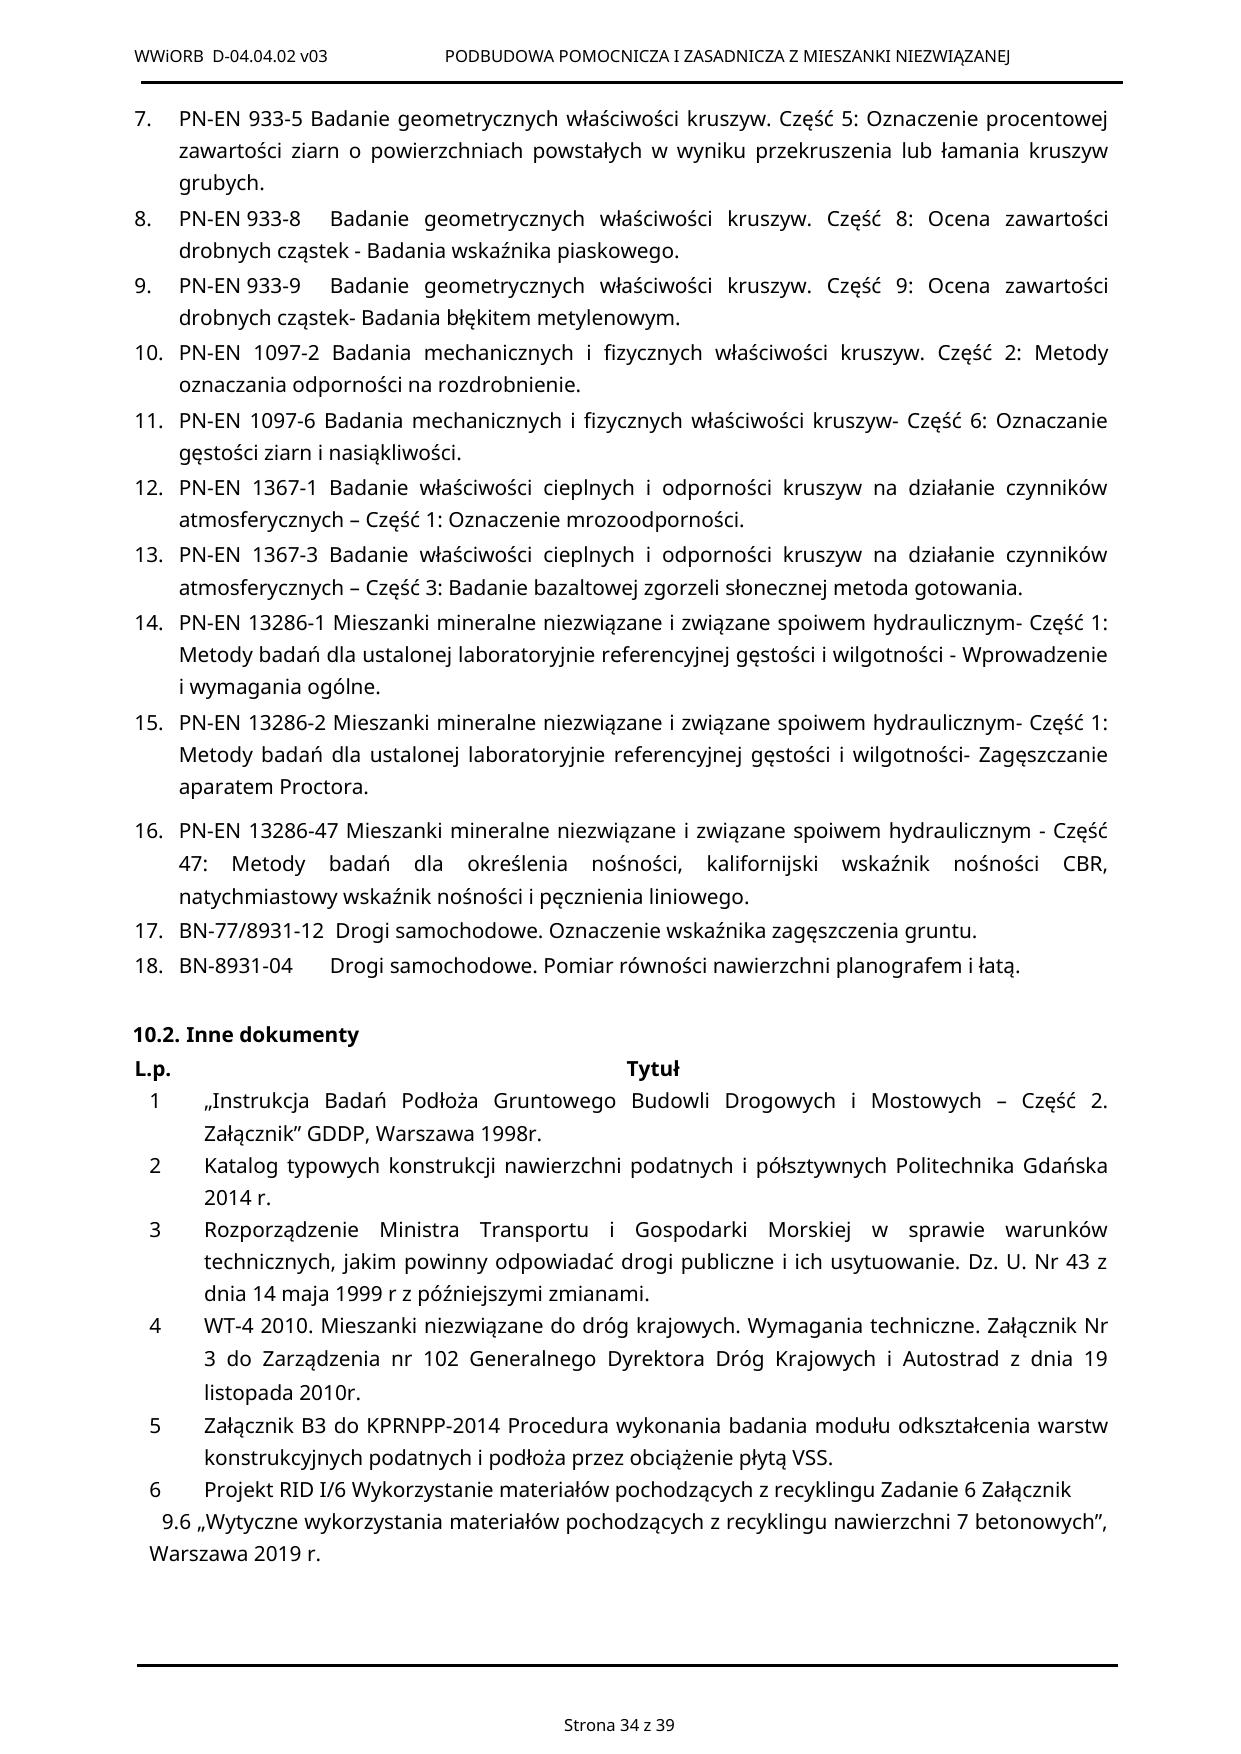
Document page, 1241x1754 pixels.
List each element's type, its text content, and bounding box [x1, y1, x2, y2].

list WT-4 2010. Mieszanki niezwiązane do dróg krajowych. Wymagania techniczne. Załącznik Nr 3 do Zarządzenia nr 102 Generalnego Dyrektora Dróg Krajowych i Autostrad z dnia 19 listopada 2010r. [149, 1311, 1109, 1406]
list Projekt RID I/6 Wykorzystanie materiałów pochodzących z recyklingu Zadanie 6 Załącznik [149, 1475, 1109, 1504]
list Załącznik B3 do KPRNPP-2014 Procedura wykonania badania modułu odkształcenia warstw konstrukcyjnych podatnych i podłoża przez obciążenie płytą VSS. [149, 1411, 1109, 1472]
text 10.2. Inne dokumenty [132, 1020, 1173, 1049]
subtitle L.p. Tytuł [108, 1054, 1207, 1083]
list PN-EN 933-9 Badanie geometrycznych właściwości kruszyw. Część 9: Ocena zawartości drobnych cząstek- Badania błękitem metylenowym. [134, 271, 1109, 332]
list PN-EN 933-5 Badanie geometrycznych właściwości kruszyw. Część 5: Oznaczenie procentowej zawartości ziarn o powierzchniach powstałych w wyniku przekruszenia lub łamania kruszyw grubych. [134, 104, 1109, 197]
list PN-EN 1097-6 Badania mechanicznych i fizycznych właściwości kruszyw- Część 6: Oznaczanie gęstości ziarn i nasiąkliwości. [134, 406, 1109, 466]
list BN-8931-04 Drogi samochodowe. Pomiar równości nawierzchni planografem i łatą. [134, 951, 1109, 980]
list „Instrukcja Badań Podłoża Gruntowego Budowli Drogowych i Mostowych – Część 2. Załącznik” GDDP, Warszawa 1998r. [149, 1087, 1109, 1147]
list PN-EN 1367-3 Badanie właściwości cieplnych i odporności kruszyw na działanie czynników atmosferycznych – Część 3: Badanie bazaltowej zgorzeli słonecznej metoda gotowania. [134, 541, 1109, 601]
list Katalog typowych konstrukcji nawierzchni podatnych i półsztywnych Politechnika Gdańska 2014 r. [149, 1151, 1109, 1211]
list PN-EN 933-8 Badanie geometrycznych właściwości kruszyw. Część 8: Ocena zawartości drobnych cząstek - Badania wskaźnika piaskowego. [134, 204, 1109, 264]
list PN-EN 13286-47 Mieszanki mineralne niezwiązane i związane spoiwem hydraulicznym - Część 47: Metody badań dla określenia nośności, kalifornijski wskaźnik nośności CBR, natychmiastowy wskaźnik nośności i pęcznienia liniowego. [134, 816, 1109, 911]
list PN-EN 13286-1 Mieszanki mineralne niezwiązane i związane spoiwem hydraulicznym- Część 1: Metody badań dla ustalonej laboratoryjnie referencyjnej gęstości i wilgotności - Wprowadzenie i wymagania ogólne. [134, 608, 1109, 701]
list PN-EN 13286-2 Mieszanki mineralne niezwiązane i związane spoiwem hydraulicznym- Część 1: Metody badań dla ustalonej laboratoryjnie referencyjnej gęstości i wilgotności- Zagęszczanie aparatem Proctora. [134, 708, 1109, 800]
list PN-EN 1367-1 Badanie właściwości cieplnych i odporności kruszyw na działanie czynników atmosferycznych – Część 1: Oznaczenie mrozoodporności. [134, 473, 1109, 534]
text 9.6 „Wytyczne wykorzystania materiałów pochodzących z recyklingu nawierzchni 7 betonowych”, Warszawa 2019 r. [149, 1507, 1109, 1568]
list PN-EN 1097-2 Badania mechanicznych i fizycznych właściwości kruszyw. Część 2: Metody oznaczania odporności na rozdrobnienie. [134, 338, 1109, 399]
list Rozporządzenie Ministra Transportu i Gospodarki Morskiej w sprawie warunków technicznych, jakim powinny odpowiadać drogi publiczne i ich usytuowanie. Dz. U. Nr 43 z dnia 14 maja 1999 r z późniejszymi zmianami. [149, 1215, 1109, 1308]
list BN-77/8931-12 Drogi samochodowe. Oznaczenie wskaźnika zagęszczenia gruntu. [134, 916, 1109, 944]
